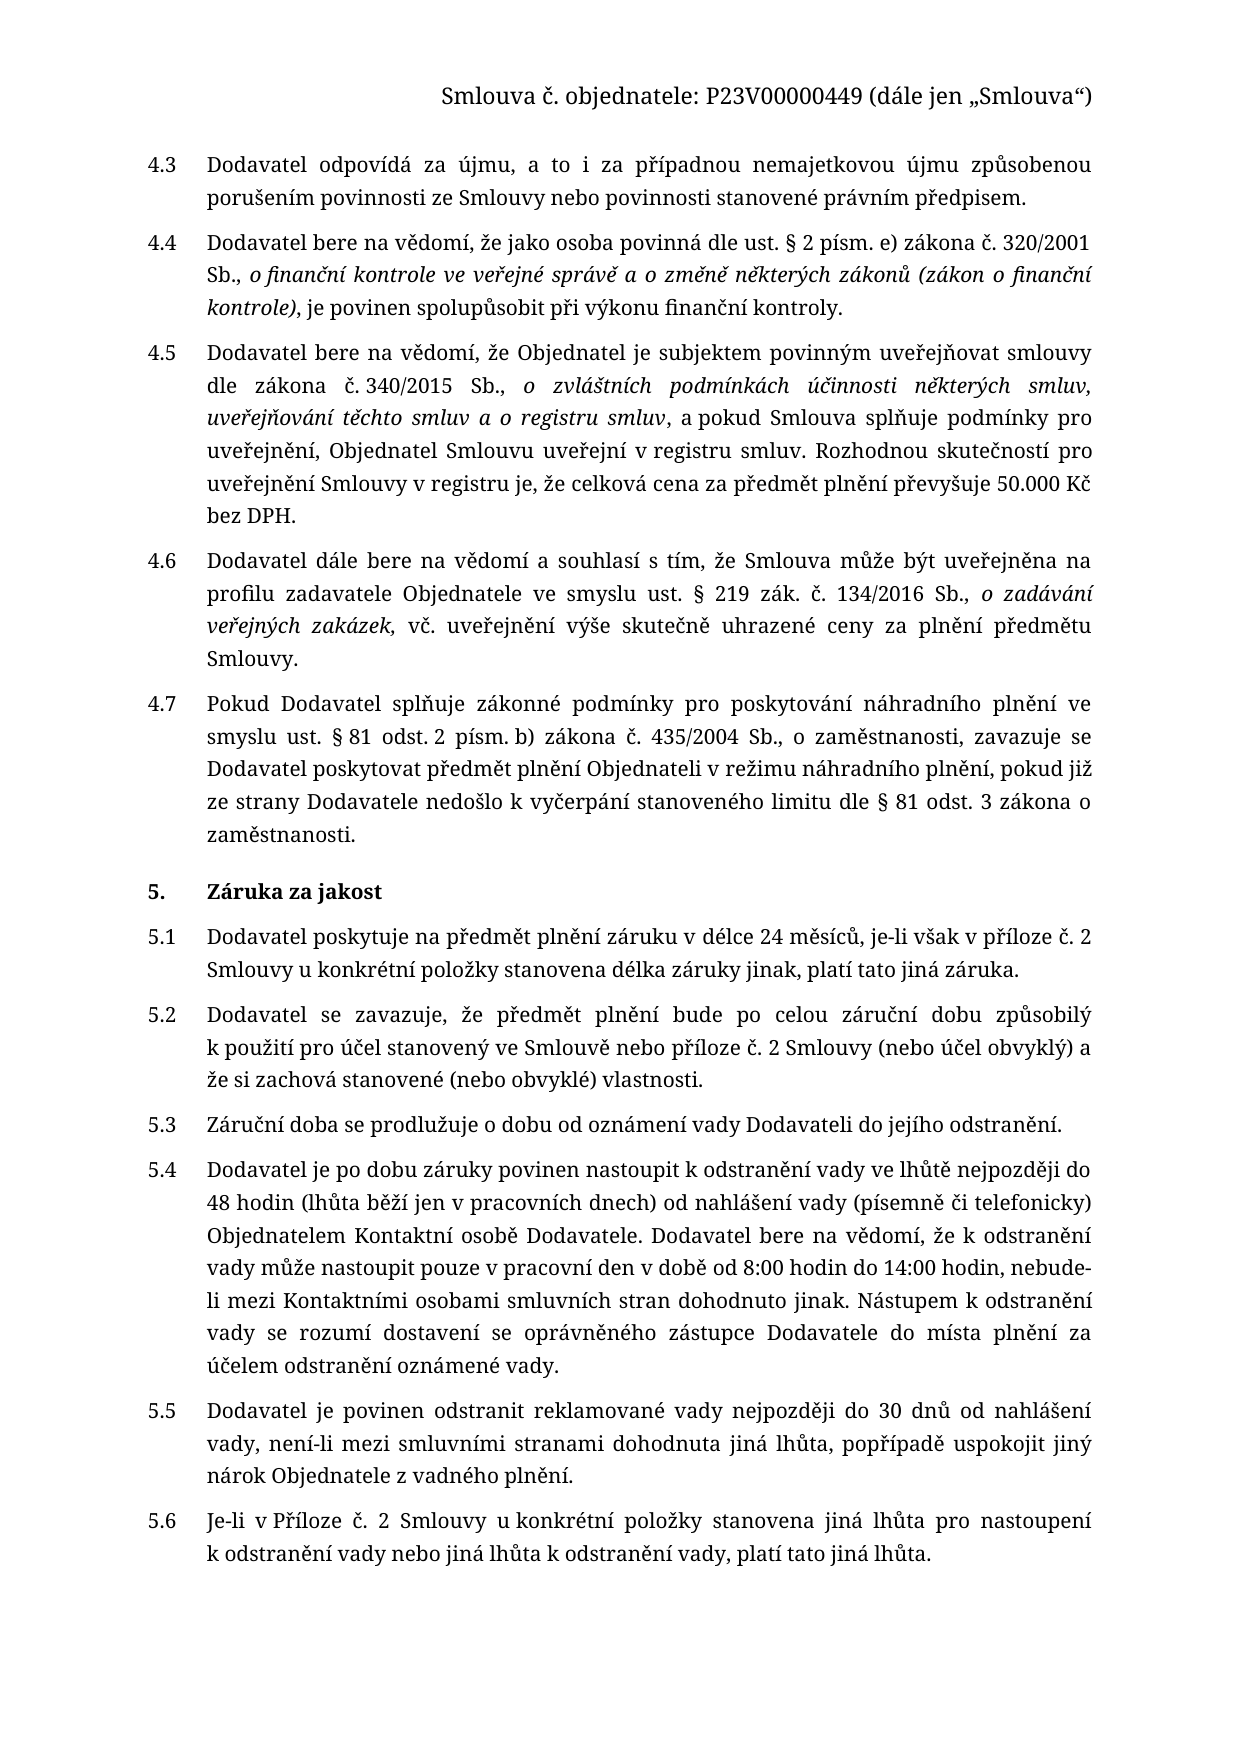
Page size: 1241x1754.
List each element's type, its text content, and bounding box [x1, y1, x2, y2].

list Dodavatel odpovídá za újmu, a to i za případnou nemajetkovou újmu způsobenou porušením povinnosti ze Smlouvy nebo povinnosti stanovené právním předpisem. [148, 150, 1093, 211]
list Pokud Dodavatel splňuje zákonné podmínky pro poskytování náhradního plnění ve smyslu ust. § 81 odst. 2 písm. b) zákona č. 435/2004 Sb., o zaměstnanosti, zavazuje se Dodavatel poskytovat předmět plnění Objednateli v režimu náhradního plnění, pokud již ze strany Dodavatele nedošlo k vyčerpání stanoveného limitu dle § 81 odst. 3 zákona o zaměstnanosti. [148, 689, 1093, 848]
list Dodavatel bere na vědomí, že Objednatel je subjektem povinným uveřejňovat smlouvy dle zákona č. 340/2015 Sb., o zvláštních podmínkách účinnosti některých smluv, uveřejňování těchto smluv a o registru smluv, a pokud Smlouva splňuje podmínky pro uveřejnění, Objednatel Smlouvu uveřejní v registru smluv. Rozhodnou skutečností pro uveřejnění Smlouvy v registru je, že celková cena za předmět plnění převyšuje 50.000 Kč bez DPH. [148, 338, 1093, 530]
list Dodavatel se zavazuje, že předmět plnění bude po celou záruční dobu způsobilý k použití pro účel stanovený ve Smlouvě nebo příloze č. 2 Smlouvy (nebo účel obvyklý) a že si zachová stanovené (nebo obvyklé) vlastnosti. [148, 1000, 1093, 1094]
list Je-li v Příloze č. 2 Smlouvy u konkrétní položky stanovena jiná lhůta pro nastoupení k odstranění vady nebo jiná lhůta k odstranění vady, platí tato jiná lhůta. [148, 1507, 1093, 1568]
list Dodavatel dále bere na vědomí a souhlasí s tím, že Smlouva může být uveřejněna na profilu zadavatele Objednatele ve smyslu ust. § 219 zák. č. 134/2016 Sb., o zadávání veřejných zakázek, vč. uveřejnění výše skutečně uhrazené ceny za plnění předmětu Smlouvy. [148, 546, 1093, 673]
list Dodavatel je po dobu záruky povinen nastoupit k odstranění vady ve lhůtě nejpozději do 48 hodin (lhůta běží jen v pracovních dnech) od nahlášení vady (písemně či telefonicky) Objednatelem Kontaktní osobě Dodavatele. Dodavatel bere na vědomí, že k odstranění vady může nastoupit pouze v pracovní den v době od 8:00 hodin do 14:00 hodin, nebude-li mezi Kontaktními osobami smluvních stran dohodnuto jinak. Nástupem k odstranění vady se rozumí dostavení se oprávněného zástupce Dodavatele do místa plnění za účelem odstranění oznámené vady. [148, 1156, 1093, 1379]
list Dodavatel je povinen odstranit reklamované vady nejpozději do 30 dnů od nahlášení vady, není-li mezi smluvními stranami dohodnuta jiná lhůta, popřípadě uspokojit jiný nárok Objednatele z vadného plnění. [148, 1396, 1093, 1490]
list Dodavatel poskytuje na předmět plnění záruku v délce 24 měsíců, je-li však v příloze č. 2 Smlouvy u konkrétní položky stanovena délka záruky jinak, platí tato jiná záruka. [148, 922, 1093, 983]
list Dodavatel bere na vědomí, že jako osoba povinná dle ust. § 2 písm. e) zákona č. 320/2001 Sb., o finanční kontrole ve veřejné správě a o změně některých zákonů (zákon o finanční kontrole), je povinen spolupůsobit při výkonu finanční kontroly. [148, 228, 1093, 322]
list Záruka za jakost [148, 877, 1093, 906]
list Záruční doba se prodlužuje o dobu od oznámení vady Dodavateli do jejího odstranění. [148, 1110, 1093, 1139]
